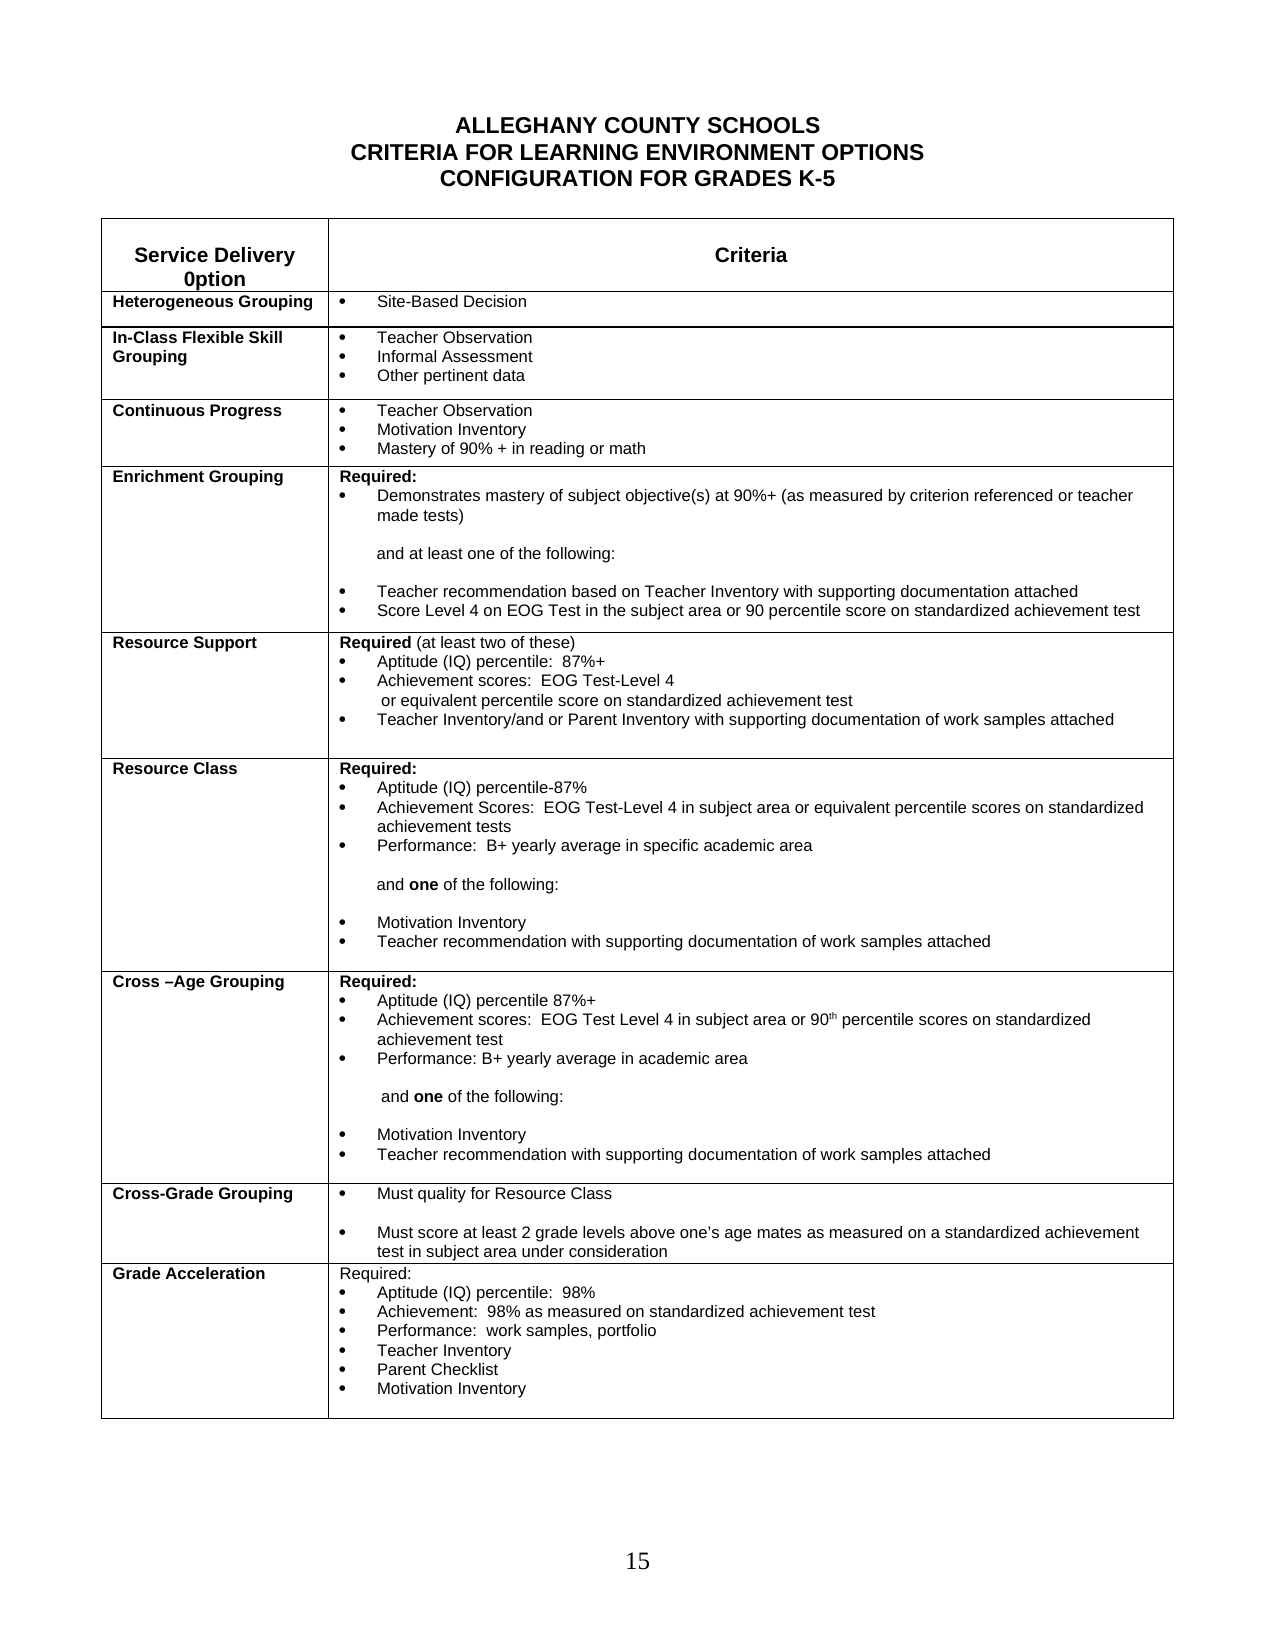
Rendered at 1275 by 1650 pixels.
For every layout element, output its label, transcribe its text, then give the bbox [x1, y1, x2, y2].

table_cell Teacher Observation Informal Assessment Other pertinent data [329, 328, 1173, 399]
text ALLEGHANY COUNTY SCHOOLS [112, 112, 1162, 139]
table_cell Grade Acceleration [102, 1264, 328, 1417]
text CONFIGURATION FOR GRADES K-5 [112, 165, 1162, 192]
text CRITERIA FOR LEARNING ENVIRONMENT OPTIONS [112, 139, 1162, 165]
table_cell Cross-Grade Grouping [102, 1184, 328, 1262]
table_cell Teacher Observation Motivation Inventory Mastery of 90% + in reading or math [329, 400, 1173, 466]
table_header Service Delivery 0ption [102, 219, 328, 291]
table_cell Enrichment Grouping [102, 467, 328, 632]
table_cell Must quality for Resource Class Must score at least 2 grade levels above one’s age mates as measured on a standardized achievement test in subject area under consideration [329, 1184, 1173, 1262]
table_cell Required: Aptitude (IQ) percentile: 98% Achievement: 98% as measured on standardized achievement test Performance: work samples, portfolio Teacher Inventory Parent Checklist Motivation Inventory [329, 1264, 1173, 1417]
table_cell Heterogeneous Grouping [102, 292, 328, 326]
table_cell Required: Demonstrates mastery of subject objective(s) at 90%+ (as measured by criterion referenced or teacher made tests) and at least one of the following: Teacher recommendation based on Teacher Inventory with supporting documentation attached Score Level 4 on EOG Test in the subject area or 90 percentile score on standardized achievement test [329, 467, 1173, 632]
table_cell Cross –Age Grouping [102, 972, 328, 1183]
table_cell Site-Based Decision [329, 292, 1173, 326]
table_header Criteria [329, 219, 1173, 291]
table_cell Resource Support [102, 633, 328, 758]
table_cell Resource Class [102, 759, 328, 971]
table_cell In-Class Flexible Skill Grouping [102, 328, 328, 399]
table_cell Required: Aptitude (IQ) percentile-87% Achievement Scores: EOG Test-Level 4 in subject area or equivalent percentile scores on standardized achievement tests Performance: B+ yearly average in specific academic area and one of the following: Motivation Inventory Teacher recommendation with supporting documentation of work samples attached [329, 759, 1173, 971]
table_cell Continuous Progress [102, 400, 328, 466]
table_cell Required: Aptitude (IQ) percentile 87%+ Achievement scores: EOG Test Level 4 in subject area or 90th percentile scores on standardized achievement test Performance: B+ yearly average in academic area and one of the following: Motivation Inventory Teacher recommendation with supporting documentation of work samples attached [329, 972, 1173, 1183]
table_cell Required (at least two of these) Aptitude (IQ) percentile: 87%+ Achievement scores: EOG Test-Level 4 or equivalent percentile score on standardized achievement test Teacher Inventory/and or Parent Inventory with supporting documentation of work samples attached [329, 633, 1173, 758]
